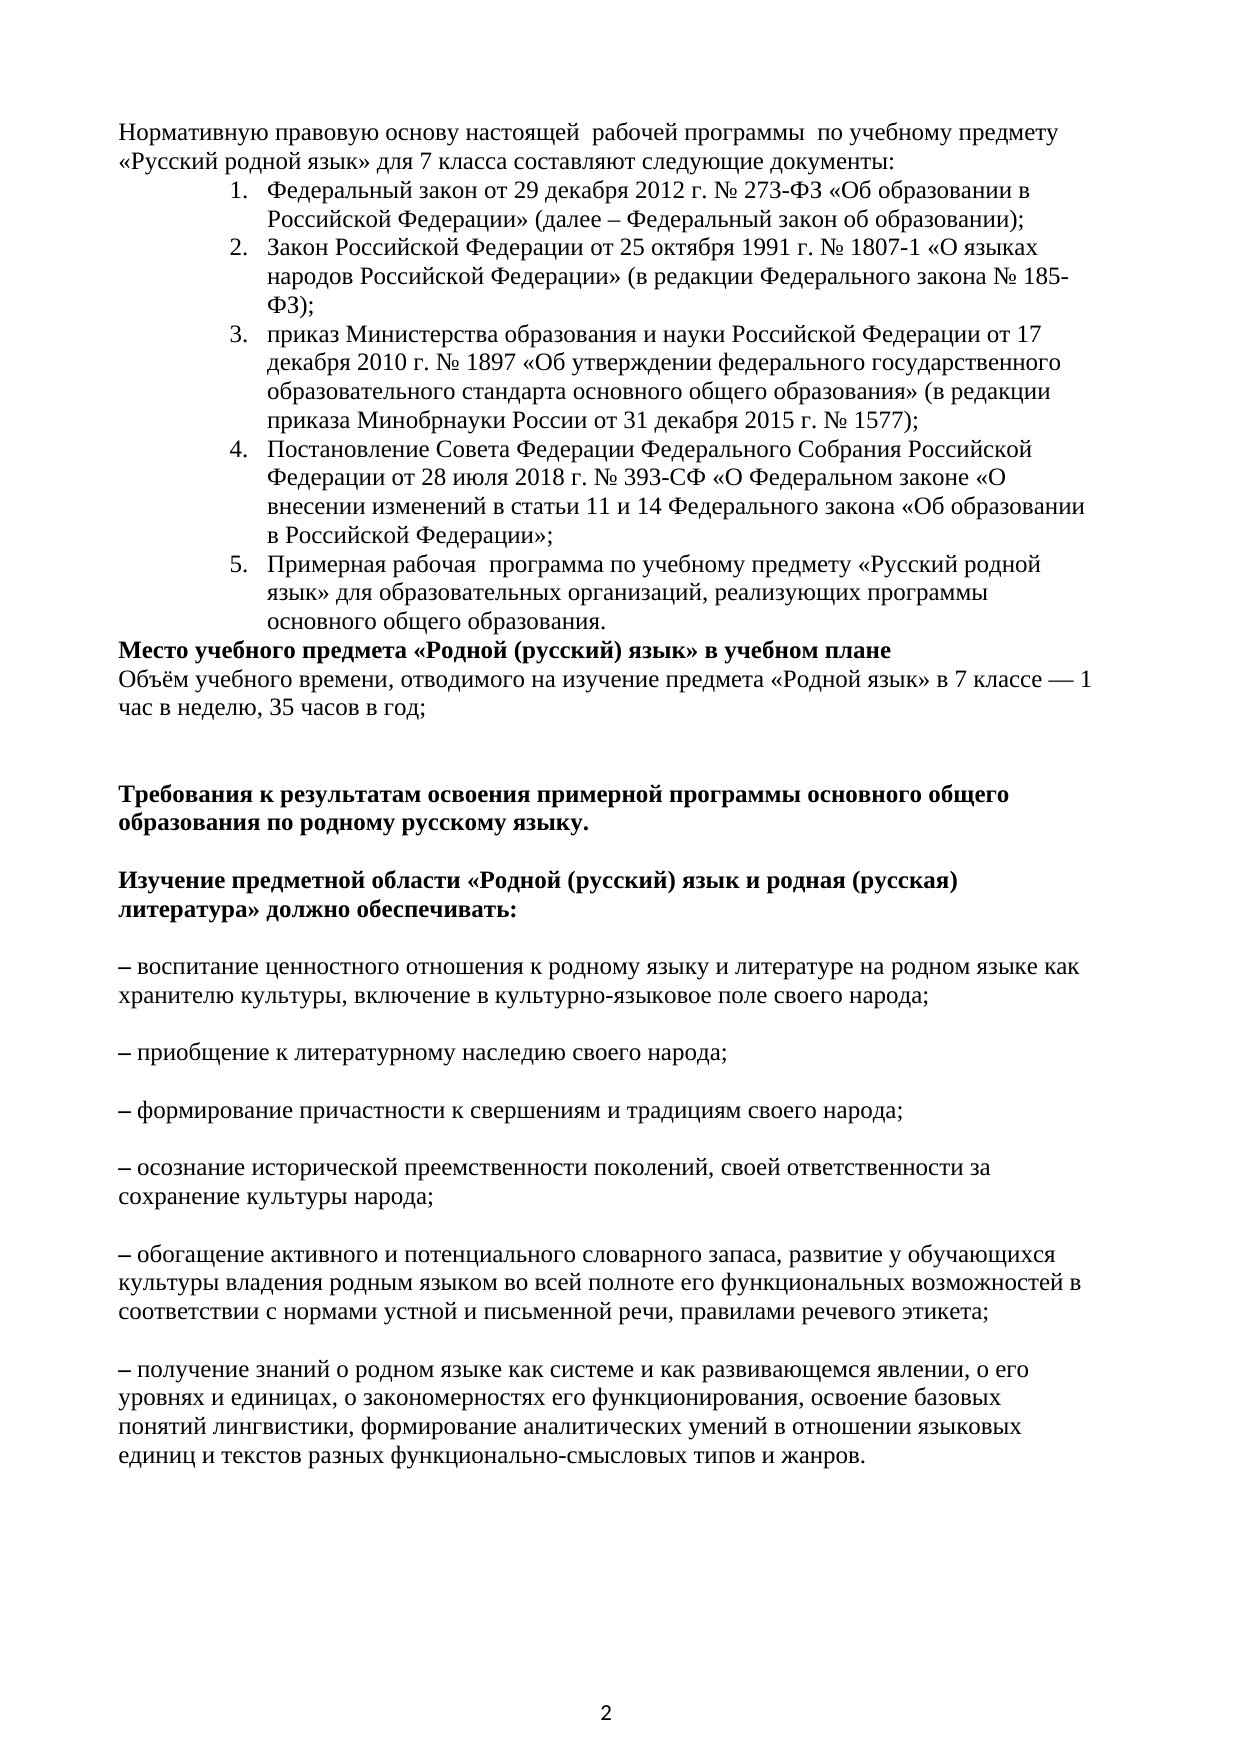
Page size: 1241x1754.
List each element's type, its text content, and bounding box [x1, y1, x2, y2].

text Изучение предметной области «Родной (русский) язык и родная (русская) литература» должно обеспечивать: [118, 865, 1094, 922]
text – получение знаний о родном языке как системе и как развивающемся явлении, о его уровнях и единицах, о закономерностях его функционирования, освоение базовых понятий лингвистики, формирование аналитических умений в отношении языковых единиц и текстов разных функционально-смысловых типов и жанров. [118, 1354, 1094, 1469]
text – формирование причастности к свершениям и традициям своего народа; [118, 1095, 1094, 1124]
list Постановление Совета Федерации Федерального Собрания Российской Федерации от 28 июля 2018 г. № 393-СФ «О Федеральном законе «О внесении изменений в статьи 11 и 14 Федерального закона «Об образовании в Российской Федерации»; [229, 434, 1094, 549]
text Требования к результатам освоения примерной программы основного общего образования по родному русскому языку. [118, 779, 1094, 836]
list Примерная рабочая программа по учебному предмету «Русский родной язык» для образовательных организаций, реализующих программы основного общего образования. [229, 549, 1094, 635]
list Федеральный закон от 29 декабря 2012 г. № 273-ФЗ «Об образовании в Российской Федерации» (далее – Федеральный закон об образовании); [229, 175, 1094, 232]
text Место учебного предмета «Родной (русский) язык» в учебном плане [118, 635, 1094, 664]
text – воспитание ценностного отношения к родному языку и литературе на родном языке как хранителю культуры, включение в культурно-языковое поле своего народа; [118, 951, 1094, 1009]
text Нормативную правовую основу настоящей рабочей программы по учебному предмету «Русский родной язык» для 7 класса составляют следующие документы: [118, 117, 1094, 175]
text Объём учебного времени, отводимого на изучение предмета «Родной язык» в 7 классе — 1 час в неделю, 35 часов в год; [118, 664, 1094, 721]
text – обогащение активного и потенциального словарного запаса, развитие у обучающихся культуры владения родным языком во всей полноте его функциональных возможностей в соответствии с нормами устной и письменной речи, правилами речевого этикета; [118, 1239, 1094, 1325]
text – приобщение к литературному наследию своего народа; [118, 1037, 1094, 1066]
list Закон Российской Федерации от 25 октября 1991 г. № 1807-1 «О языках народов Российской Федерации» (в редакции Федерального закона № 185-ФЗ); [229, 232, 1094, 319]
text – осознание исторической преемственности поколений, своей ответственности за сохранение культуры народа; [118, 1152, 1094, 1210]
list приказ Министерства образования и науки Российской Федерации от 17 декабря 2010 г. № 1897 «Об утверждении федерального государственного образовательного стандарта основного общего образования» (в редакции приказа Минобрнауки России от 31 декабря 2015 г. № 1577); [229, 319, 1094, 434]
